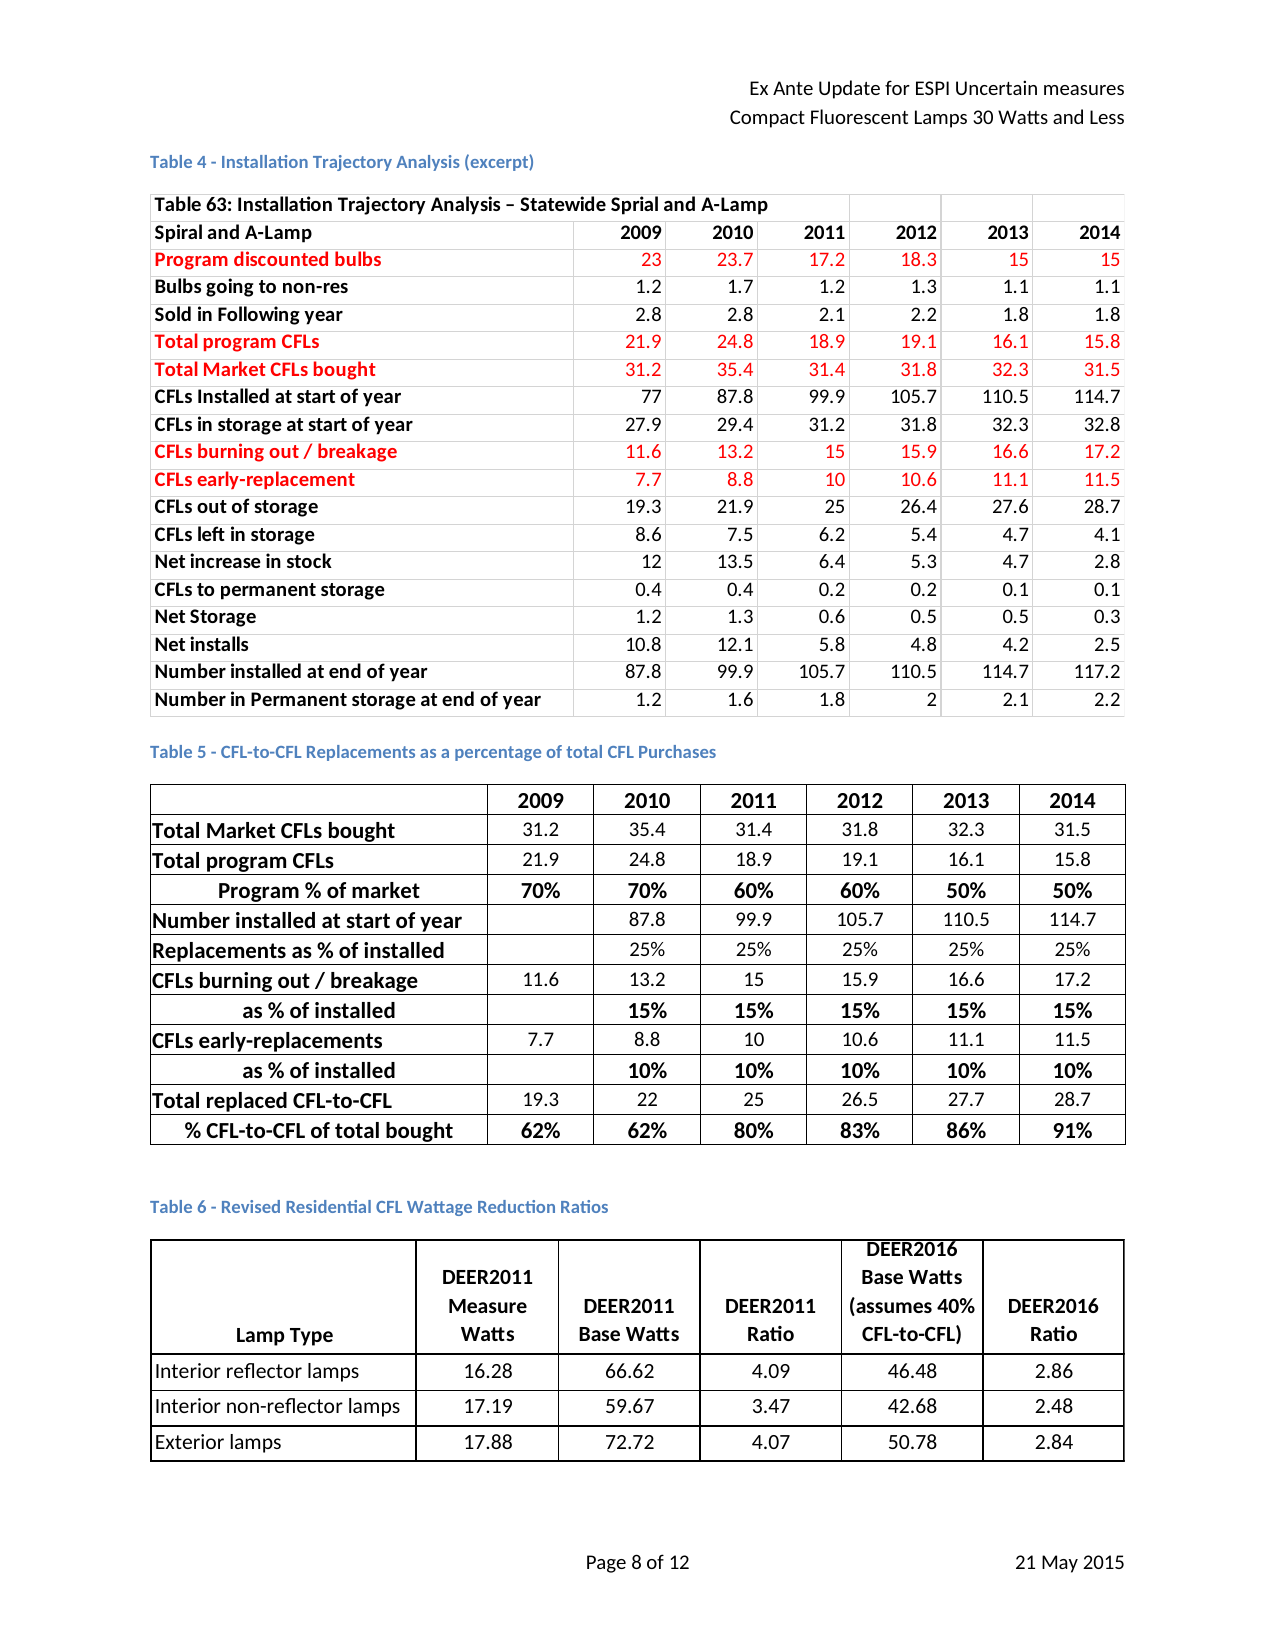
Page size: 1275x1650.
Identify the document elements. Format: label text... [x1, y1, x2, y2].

table_cell 86% [913, 1115, 1019, 1144]
table_cell 25% [807, 935, 912, 964]
table_cell 26.5 [807, 1085, 912, 1114]
table_cell % CFL-to-CFL of total bought [151, 1115, 487, 1144]
table_cell 99.9 [701, 905, 806, 934]
table_cell 10.6 [807, 1025, 912, 1054]
table_cell [488, 1055, 593, 1084]
table_cell 25 [701, 1085, 806, 1114]
table_cell 15 [701, 965, 806, 994]
table_cell 31.4 [701, 815, 806, 844]
table_cell 50% [913, 875, 1019, 904]
table_cell 10% [913, 1055, 1019, 1084]
table_cell [488, 935, 593, 964]
table_cell Program % of market [151, 875, 487, 904]
table_cell 62% [594, 1115, 700, 1144]
table_cell Total replaced CFL-to-CFL [151, 1085, 487, 1114]
table_cell 27.7 [913, 1085, 1019, 1114]
table_cell 50% [1020, 875, 1125, 904]
table_cell 10% [701, 1055, 806, 1084]
table_cell 22 [594, 1085, 700, 1114]
table_cell 10% [1020, 1055, 1125, 1084]
table_cell Replacements as % of installed [151, 935, 487, 964]
table_cell CFLs burning out / breakage [151, 965, 487, 994]
table_cell 110.5 [913, 905, 1019, 934]
table_cell 28.7 [1020, 1085, 1125, 1114]
table_cell 31.8 [807, 815, 912, 844]
table_cell 91% [1020, 1115, 1125, 1144]
table_cell 18.9 [701, 845, 806, 874]
table_cell 17.2 [1020, 965, 1125, 994]
table_cell 16.1 [913, 845, 1019, 874]
table_cell 70% [594, 875, 700, 904]
table_header 2012 [807, 785, 912, 814]
table_cell 10 [701, 1025, 806, 1054]
table_cell 15% [1020, 995, 1125, 1024]
table_cell 15.9 [807, 965, 912, 994]
table_header [151, 785, 487, 814]
table_cell 19.1 [807, 845, 912, 874]
table_cell 114.7 [1020, 905, 1125, 934]
table_cell 15% [807, 995, 912, 1024]
table_cell 25% [701, 935, 806, 964]
table_cell 10% [594, 1055, 700, 1084]
table_cell as % of installed [151, 1055, 487, 1084]
table_cell 32.3 [913, 815, 1019, 844]
table_header 2011 [701, 785, 806, 814]
table_header 2010 [594, 785, 700, 814]
table_cell 87.8 [594, 905, 700, 934]
table_cell 25% [1020, 935, 1125, 964]
table_cell 19.3 [488, 1085, 593, 1114]
table_cell 15% [913, 995, 1019, 1024]
table_cell 13.2 [594, 965, 700, 994]
table_cell [488, 905, 593, 934]
table_cell Number installed at start of year [151, 905, 487, 934]
table_cell 105.7 [807, 905, 912, 934]
table_cell 16.6 [913, 965, 1019, 994]
table_cell 31.5 [1020, 815, 1125, 844]
table_cell 24.8 [594, 845, 700, 874]
table_cell 10% [807, 1055, 912, 1084]
table_cell CFLs early-replacements [151, 1025, 487, 1054]
table_cell as % of installed [151, 995, 487, 1024]
table_cell 80% [701, 1115, 806, 1144]
table_cell 25% [913, 935, 1019, 964]
table_cell 11.5 [1020, 1025, 1125, 1054]
table_cell 11.1 [913, 1025, 1019, 1054]
table_header 2009 [488, 785, 593, 814]
table_cell 60% [701, 875, 806, 904]
table_header 2013 [913, 785, 1019, 814]
table_cell 70% [488, 875, 593, 904]
table_cell 31.2 [488, 815, 593, 844]
table_cell Total program CFLs [151, 845, 487, 874]
table_cell 7.7 [488, 1025, 593, 1054]
table_cell Total Market CFLs bought [151, 815, 487, 844]
table_cell 21.9 [488, 845, 593, 874]
table_cell 15.8 [1020, 845, 1125, 874]
table_cell [488, 995, 593, 1024]
table_cell 35.4 [594, 815, 700, 844]
table_cell 83% [807, 1115, 912, 1144]
table_cell 62% [488, 1115, 593, 1144]
table_cell 25% [594, 935, 700, 964]
table_cell 60% [807, 875, 912, 904]
table_cell 8.8 [594, 1025, 700, 1054]
table_header 2014 [1020, 785, 1125, 814]
table_cell 11.6 [488, 965, 593, 994]
table_cell 15% [594, 995, 700, 1024]
table_cell 15% [701, 995, 806, 1024]
